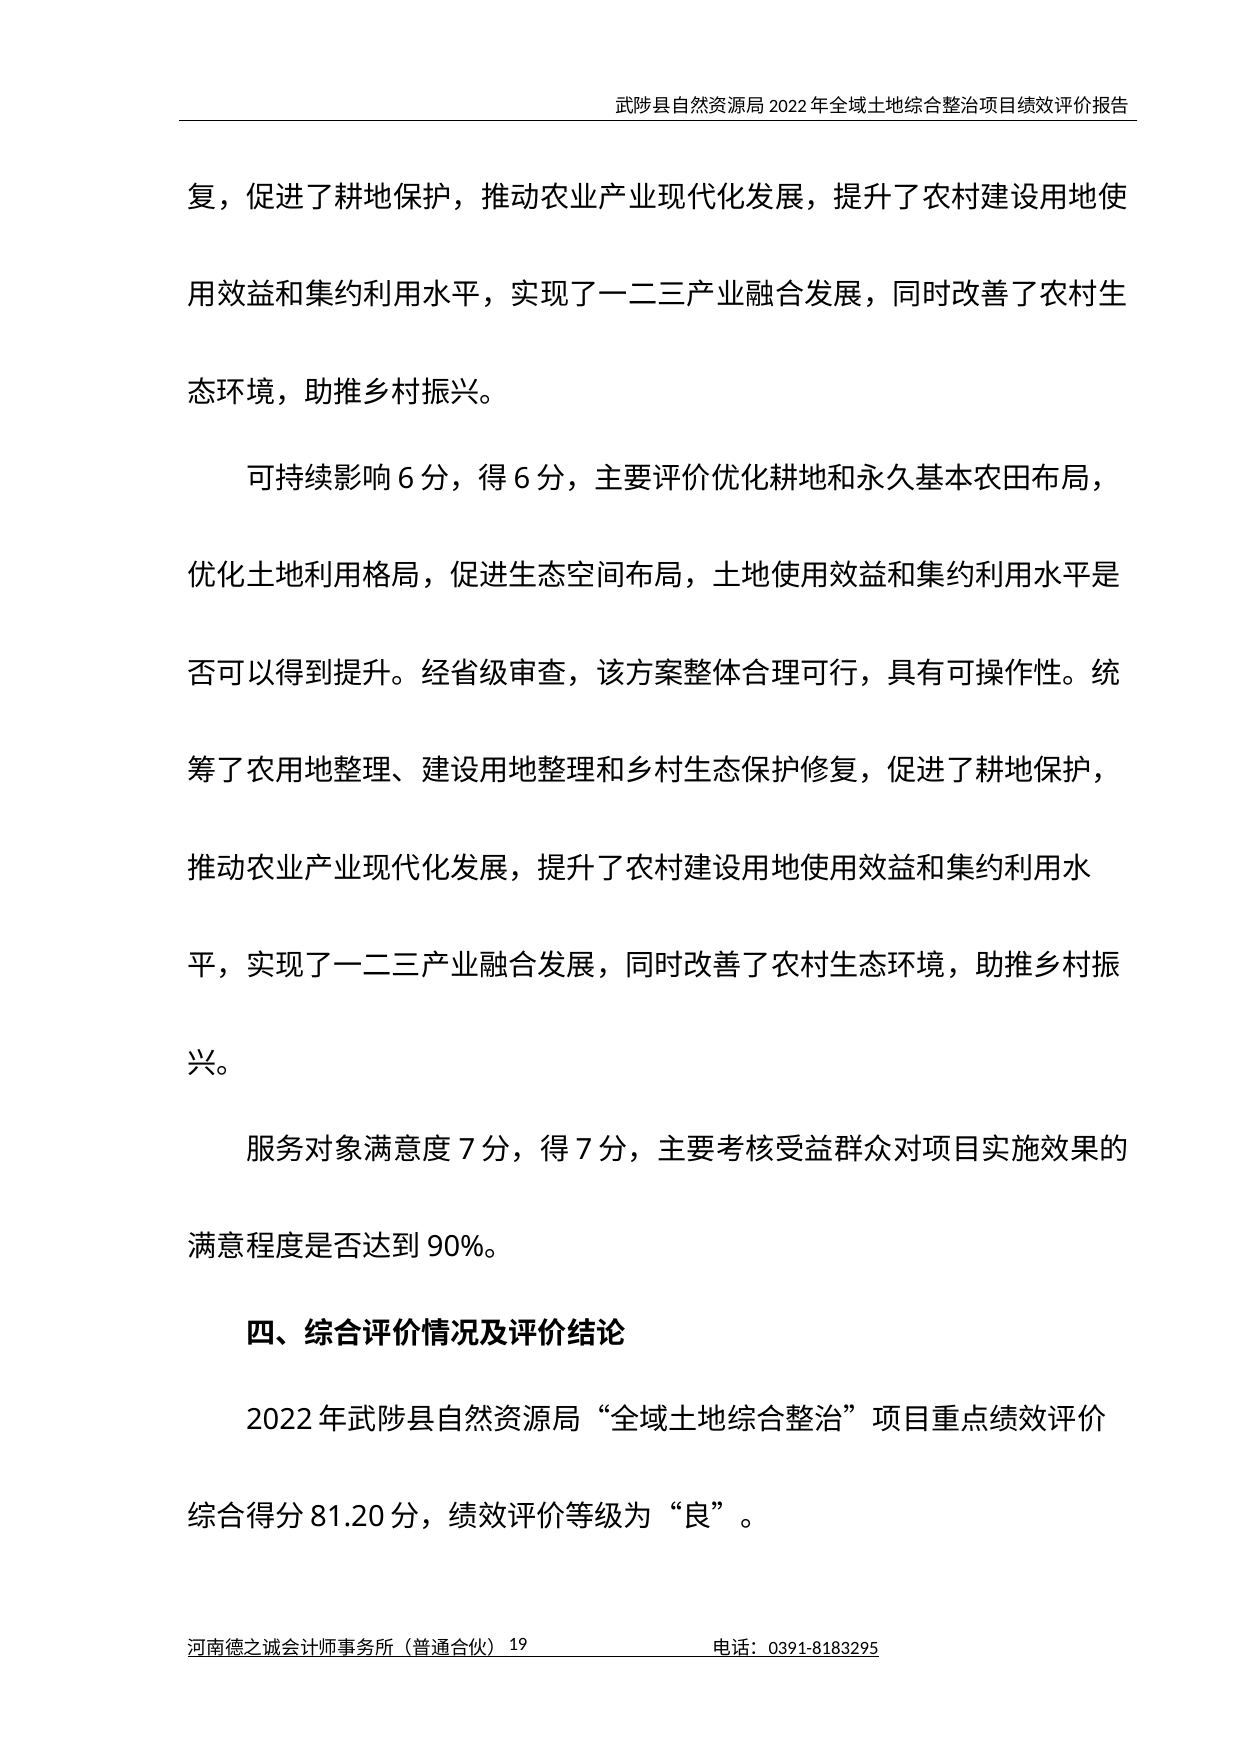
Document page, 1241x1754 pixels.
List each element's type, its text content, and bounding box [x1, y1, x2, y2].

list 2022年武陟县自然资源局“全域土地综合整治”项目重点绩效评价综合得分81.20分，绩效评价等级为“良”。 [187, 1384, 1129, 1547]
list 服务对象满意度7分，得7分，主要考核受益群众对项目实施效果的满意程度是否达到90%。 [187, 1114, 1129, 1277]
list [187, 162, 1129, 422]
list 四、综合评价情况及评价结论 [187, 1298, 1129, 1363]
list 可持续影响6分，得6分，主要评价优化耕地和永久基本农田布局，优化土地利用格局，促进生态空间布局，土地使用效益和集约利用水平是否可以得到提升。经省级审查，该方案整体合理可行，具有可操作性。统筹了农用地整理、建设用地整理和乡村生态保护修复，促进了耕地保护，推动农业产业现代化发展，提升了农村建设用地使用效益和集约利用水平，实现了一二三产业融合发展，同时改善了农村生态环境，助推乡村振兴。 [187, 443, 1129, 1093]
